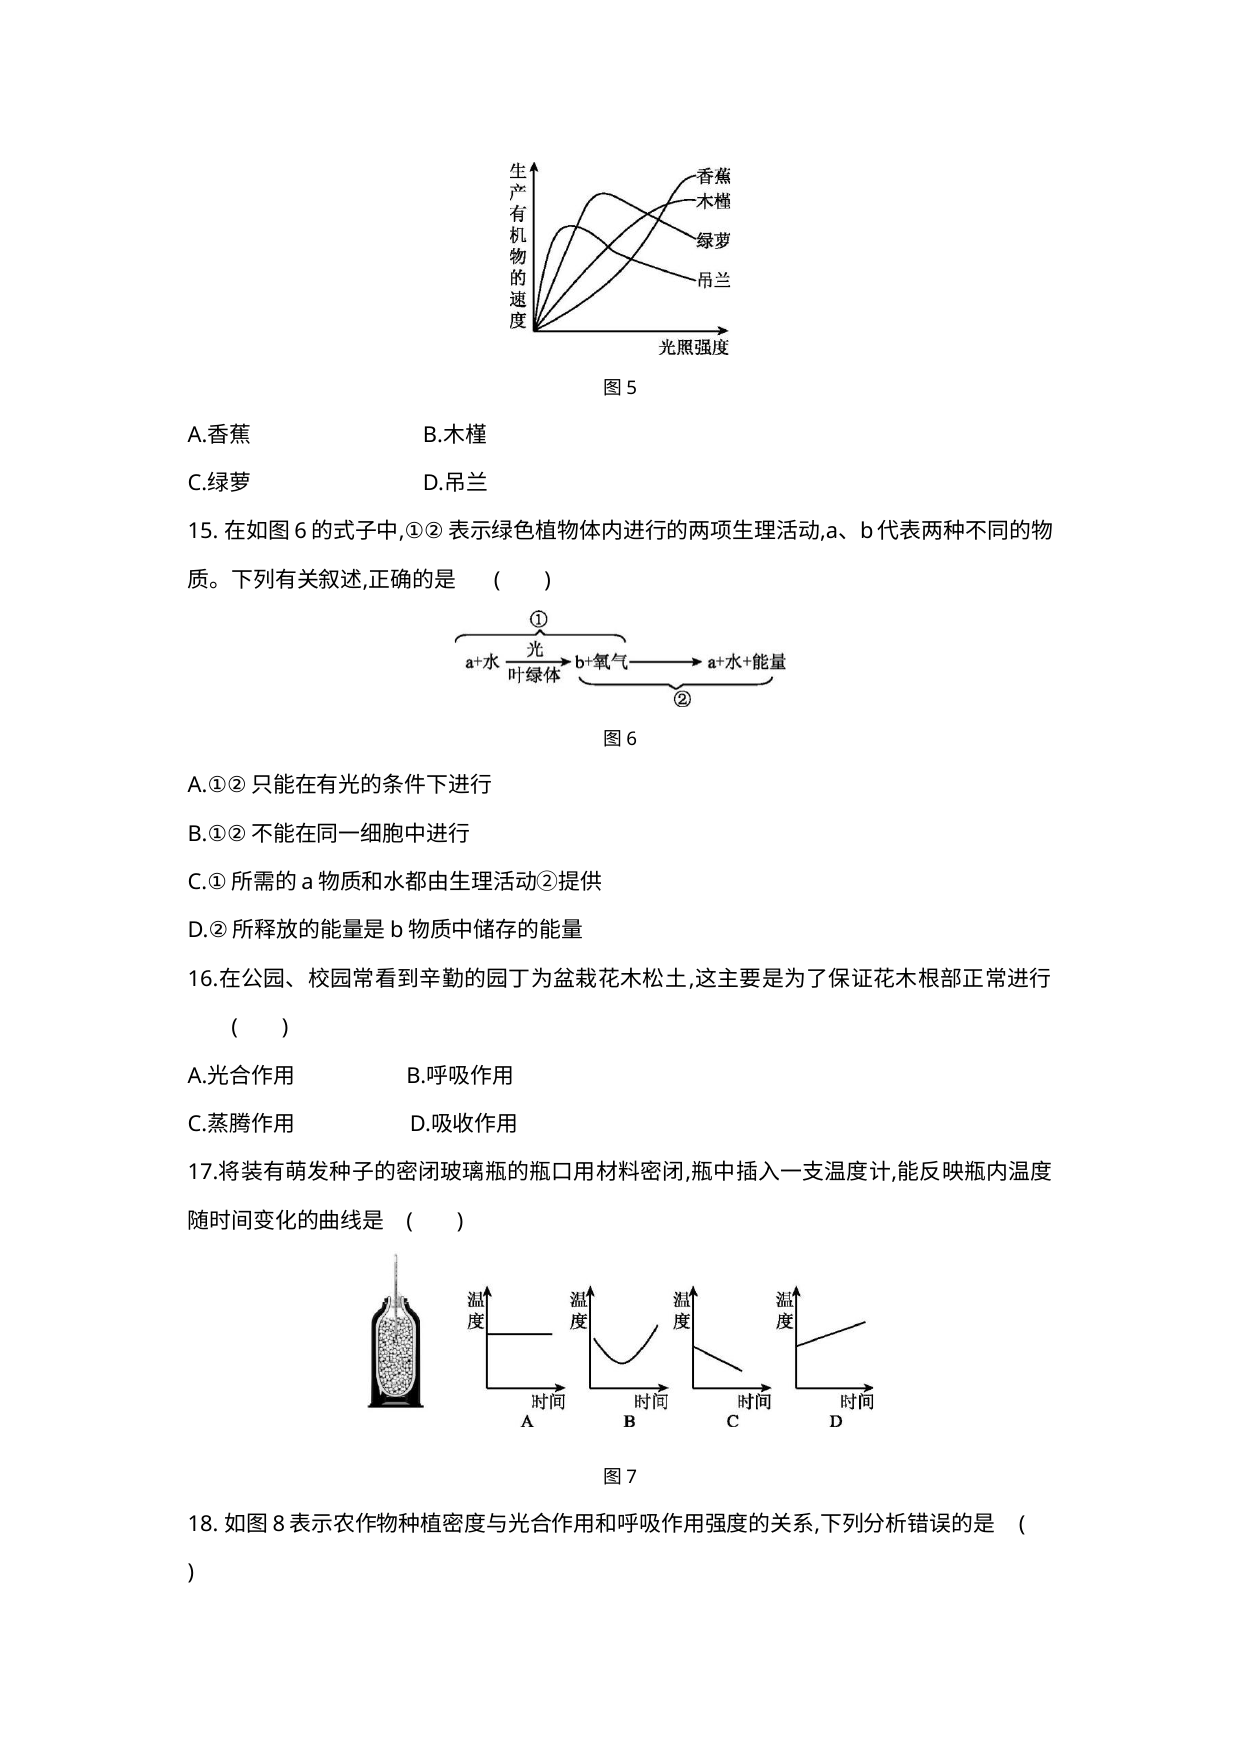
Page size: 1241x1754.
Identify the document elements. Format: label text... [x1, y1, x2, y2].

text 17.将装有萌发种子的密闭玻璃瓶的瓶口用材料密闭,瓶中插入一支温度计,能反映瓶内温度随时间变化的曲线是 ( ) [187, 1154, 1053, 1235]
text 图7 [187, 1459, 1053, 1492]
picture [510, 162, 731, 355]
text 图6 [187, 721, 1053, 753]
text A.光合作用 B.呼吸作用 [187, 1057, 1053, 1090]
text 18. 如图8表示农作物种植密度与光合作用和呼吸作用强度的关系,下列分析错误的是 ( ) [187, 1506, 1053, 1587]
picture [454, 610, 786, 707]
text 图5 [187, 370, 1053, 403]
text A.香蕉 B.木槿 [187, 416, 1053, 449]
text C.蒸腾作用 D.吸收作用 [187, 1106, 1053, 1138]
text B.①②不能在同一细胞中进行 [187, 815, 1053, 848]
text 16.在公园、校园常看到辛勤的园丁为盆栽花木松土,这主要是为了保证花木根部正常进行 ( ) [187, 960, 1053, 1042]
picture [367, 1251, 874, 1427]
text A.①②只能在有光的条件下进行 [187, 767, 1053, 799]
text D.②所释放的能量是b物质中储存的能量 [187, 912, 1053, 944]
text C.①所需的a物质和水都由生理活动②提供 [187, 864, 1053, 896]
text 15. 在如图6的式子中,①②表示绿色植物体内进行的两项生理活动,a、b代表两种不同的物质。下列有关叙述,正确的是 ( ) [187, 513, 1053, 594]
text C.绿萝 D.吊兰 [187, 465, 1053, 497]
